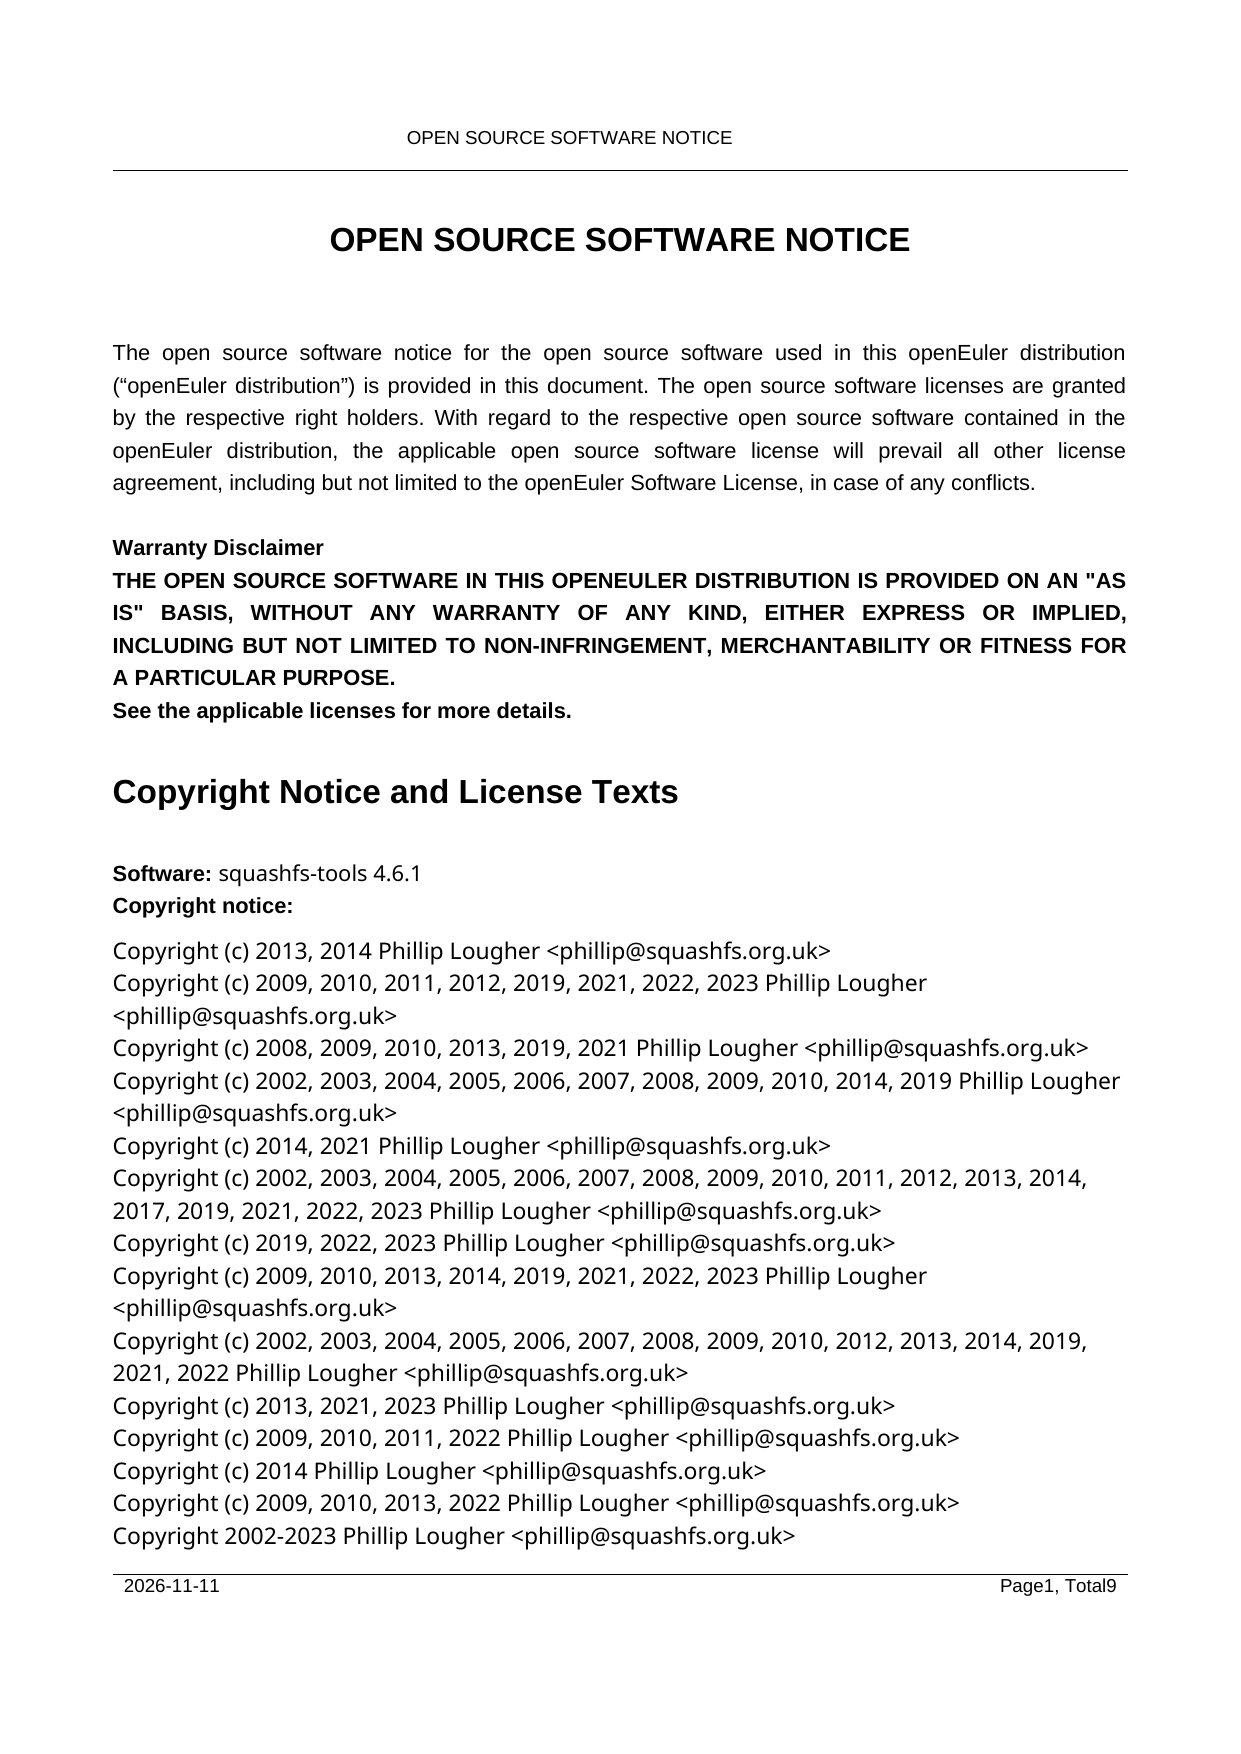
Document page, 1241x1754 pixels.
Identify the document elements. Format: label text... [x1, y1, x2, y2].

text Warranty Disclaimer [112, 531, 1128, 564]
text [112, 934, 1128, 1551]
text The open source software notice for the open source software used in this openEuler distribution (“openEuler distribution”) is provided in this document. The open source software licenses are granted by the respective right holders. With regard to the respective open source software contained in the openEuler distribution, the applicable open source software license will prevail all other license agreement, including but not limited to the openEuler Software License, in case of any conflicts. [112, 336, 1128, 499]
text Copyright notice: [112, 889, 1128, 921]
title Software: squashfs-tools 4.6.1 [112, 856, 1128, 889]
text THE OPEN SOURCE SOFTWARE IN THIS OPENEULER DISTRIBUTION IS PROVIDED ON AN "AS IS" BASIS, WITHOUT ANY WARRANTY OF ANY KIND, EITHER EXPRESS OR IMPLIED, INCLUDING BUT NOT LIMITED TO NON-INFRINGEMENT, MERCHANTABILITY OR FITNESS FOR A PARTICULAR PURPOSE. See the applicable licenses for more details. [112, 564, 1128, 726]
text Copyright Notice and License Texts [112, 759, 1128, 824]
text OPEN SOURCE SOFTWARE NOTICE [112, 206, 1128, 271]
